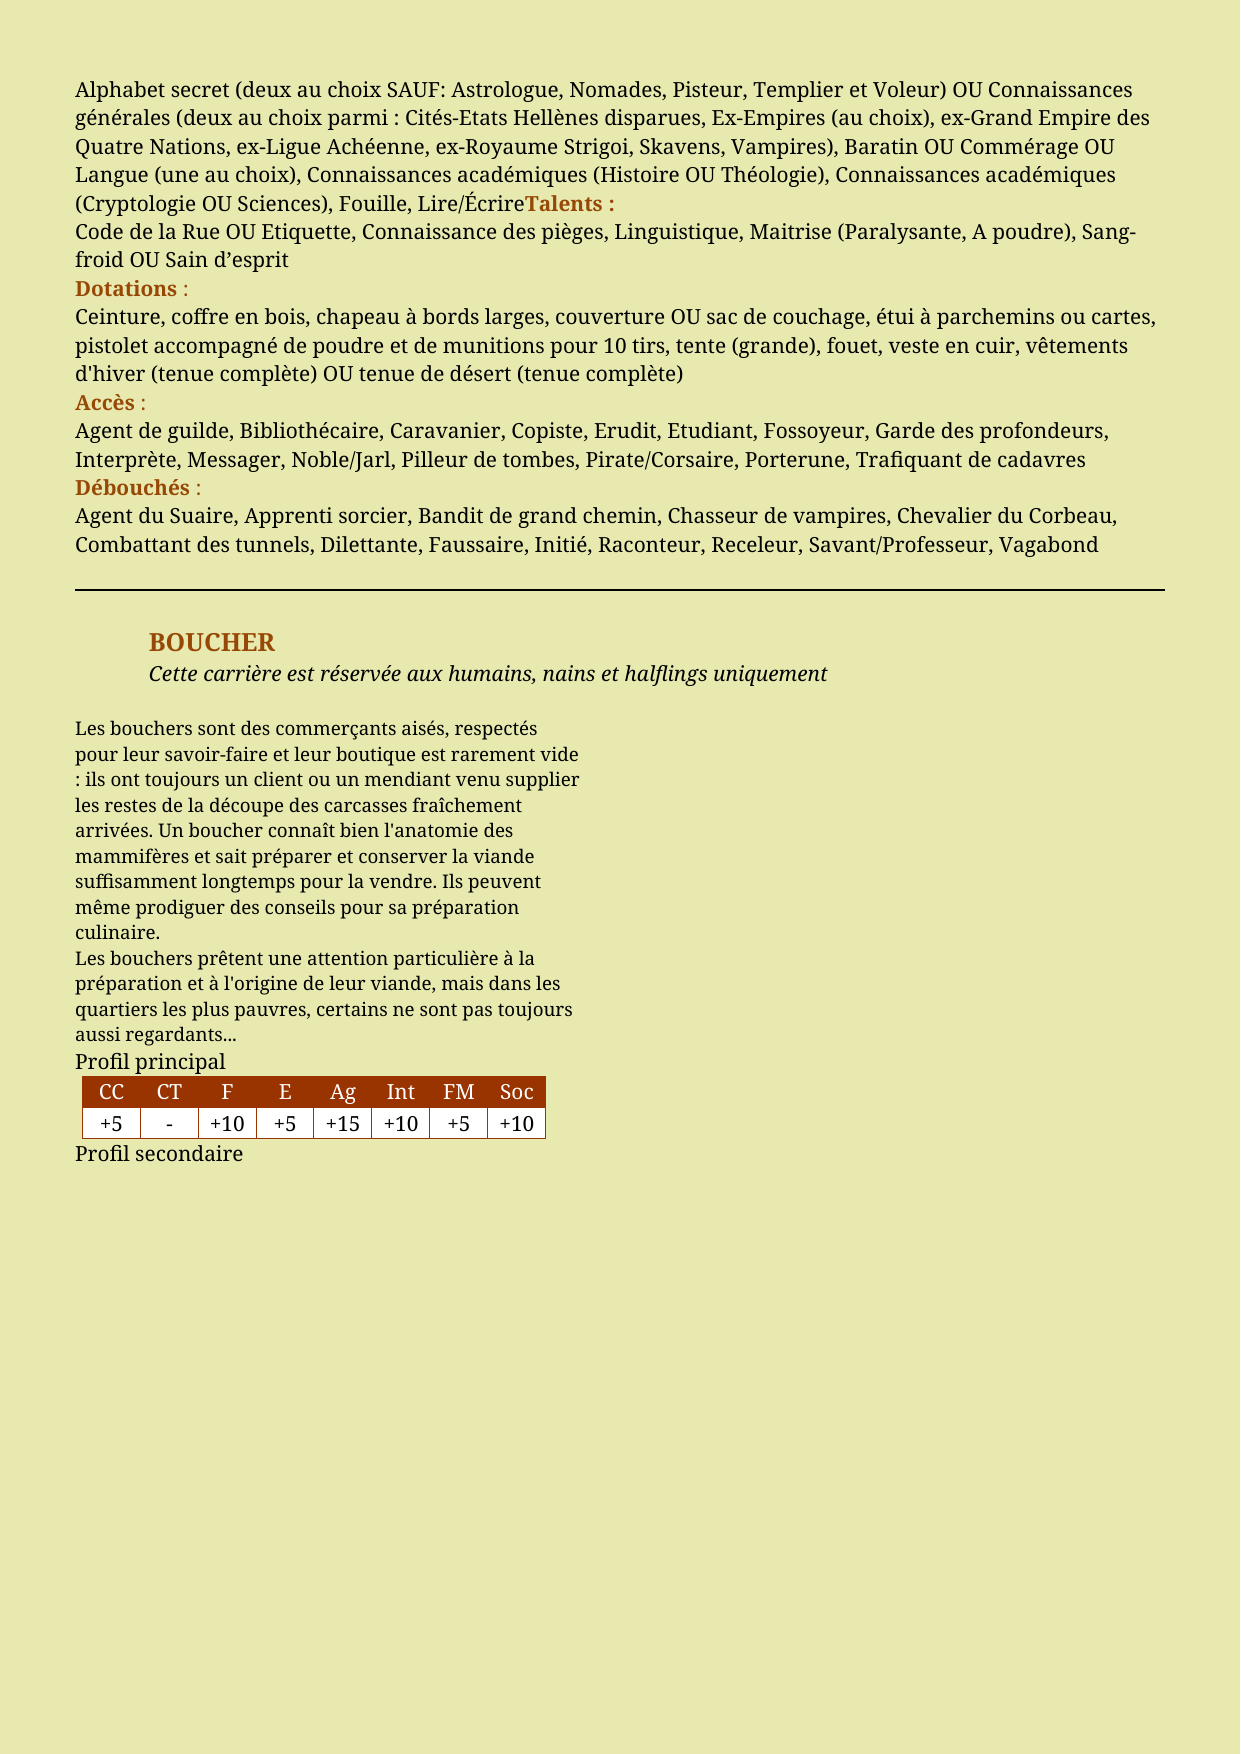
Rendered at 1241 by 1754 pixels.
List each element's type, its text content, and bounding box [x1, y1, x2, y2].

text Agent de guilde, Bibliothécaire, Caravanier, Copiste, Erudit, Etudiant, Fossoyeur, Garde des profondeurs, Interprète, Messager, Noble/Jarl, Pilleur de tombes, Pirate/Corsaire, Porterune, Trafiquant de cadavres [75, 416, 1165, 473]
text Agent du Suaire, Apprenti sorcier, Bandit de grand chemin, Chasseur de vampires, Chevalier du Corbeau, Combattant des tunnels, Dilettante, Faussaire, Initié, Raconteur, Receleur, Savant/Professeur, Vagabond [75, 502, 1165, 558]
table_header E [256, 1076, 314, 1107]
text Débouchés : [75, 473, 1165, 502]
table_header CC [82, 1076, 140, 1107]
text Profil secondaire [75, 1139, 583, 1168]
table_header F [198, 1076, 256, 1107]
table_cell +10 [199, 1108, 256, 1138]
table_cell +15 [314, 1108, 371, 1138]
text Dotations : [75, 274, 1165, 302]
table_cell - [141, 1108, 198, 1138]
table_cell +10 [488, 1108, 545, 1138]
text BOUCHER [75, 624, 1165, 659]
text Profil principal [75, 1047, 583, 1076]
table_cell +5 [83, 1108, 140, 1138]
text Cette carrière est réservée aux humains, nains et halflings uniquement [75, 659, 1165, 687]
table_cell +10 [372, 1108, 429, 1138]
table_cell +5 [257, 1108, 313, 1138]
text Ceinture, coffre en bois, chapeau à bords larges, couverture OU sac de couchage, étui à parchemins ou cartes, pistolet accompagné de poudre et de munitions pour 10 tirs, tente (grande), fouet, veste en cuir, vêtements d'hiver (tenue complète) OU tenue de désert (tenue complète) [75, 302, 1165, 388]
table_header FM [430, 1076, 488, 1107]
text Les bouchers sont des commerçants aisés, respectés pour leur savoir-faire et leur boutique est rarement vide : ils ont toujours un client ou un mendiant venu supplier les restes de la découpe des carcasses fraîchement arrivées. Un boucher connaît bien l'anatomie des mammifères et sait préparer et conserver la viande suffisamment longtemps pour la vendre. Ils peuvent même prodiguer des conseils pour sa préparation culinaire. [75, 716, 583, 945]
text Code de la Rue OU Etiquette, Connaissance des pièges, Linguistique, Maitrise (Paralysante, A poudre), Sang-froid OU Sain d’esprit [75, 217, 1165, 274]
text Alphabet secret (deux au choix SAUF: Astrologue, Nomades, Pisteur, Templier et Voleur) OU Connaissances générales (deux au choix parmi : Cités-Etats Hellènes disparues, Ex-Empires (au choix), ex-Grand Empire des Quatre Nations, ex-Ligue Achéenne, ex-Royaume Strigoi, Skavens, Vampires), Baratin OU Commérage OU Langue (une au choix), Connaissances académiques (Histoire OU Théologie), Connaissances académiques (Cryptologie OU Sciences), Fouille, Lire/ÉcrireTalents : [75, 75, 1165, 217]
table_header CT [140, 1076, 198, 1107]
text Accès : [75, 388, 1165, 416]
table_header Soc [488, 1076, 545, 1107]
table_header Ag [314, 1076, 372, 1107]
table_header Int [372, 1076, 430, 1107]
text Les bouchers prêtent une attention particulière à la préparation et à l'origine de leur viande, mais dans les quartiers les plus pauvres, certains ne sont pas toujours aussi regardants... [75, 945, 583, 1047]
table_cell +5 [430, 1108, 487, 1138]
